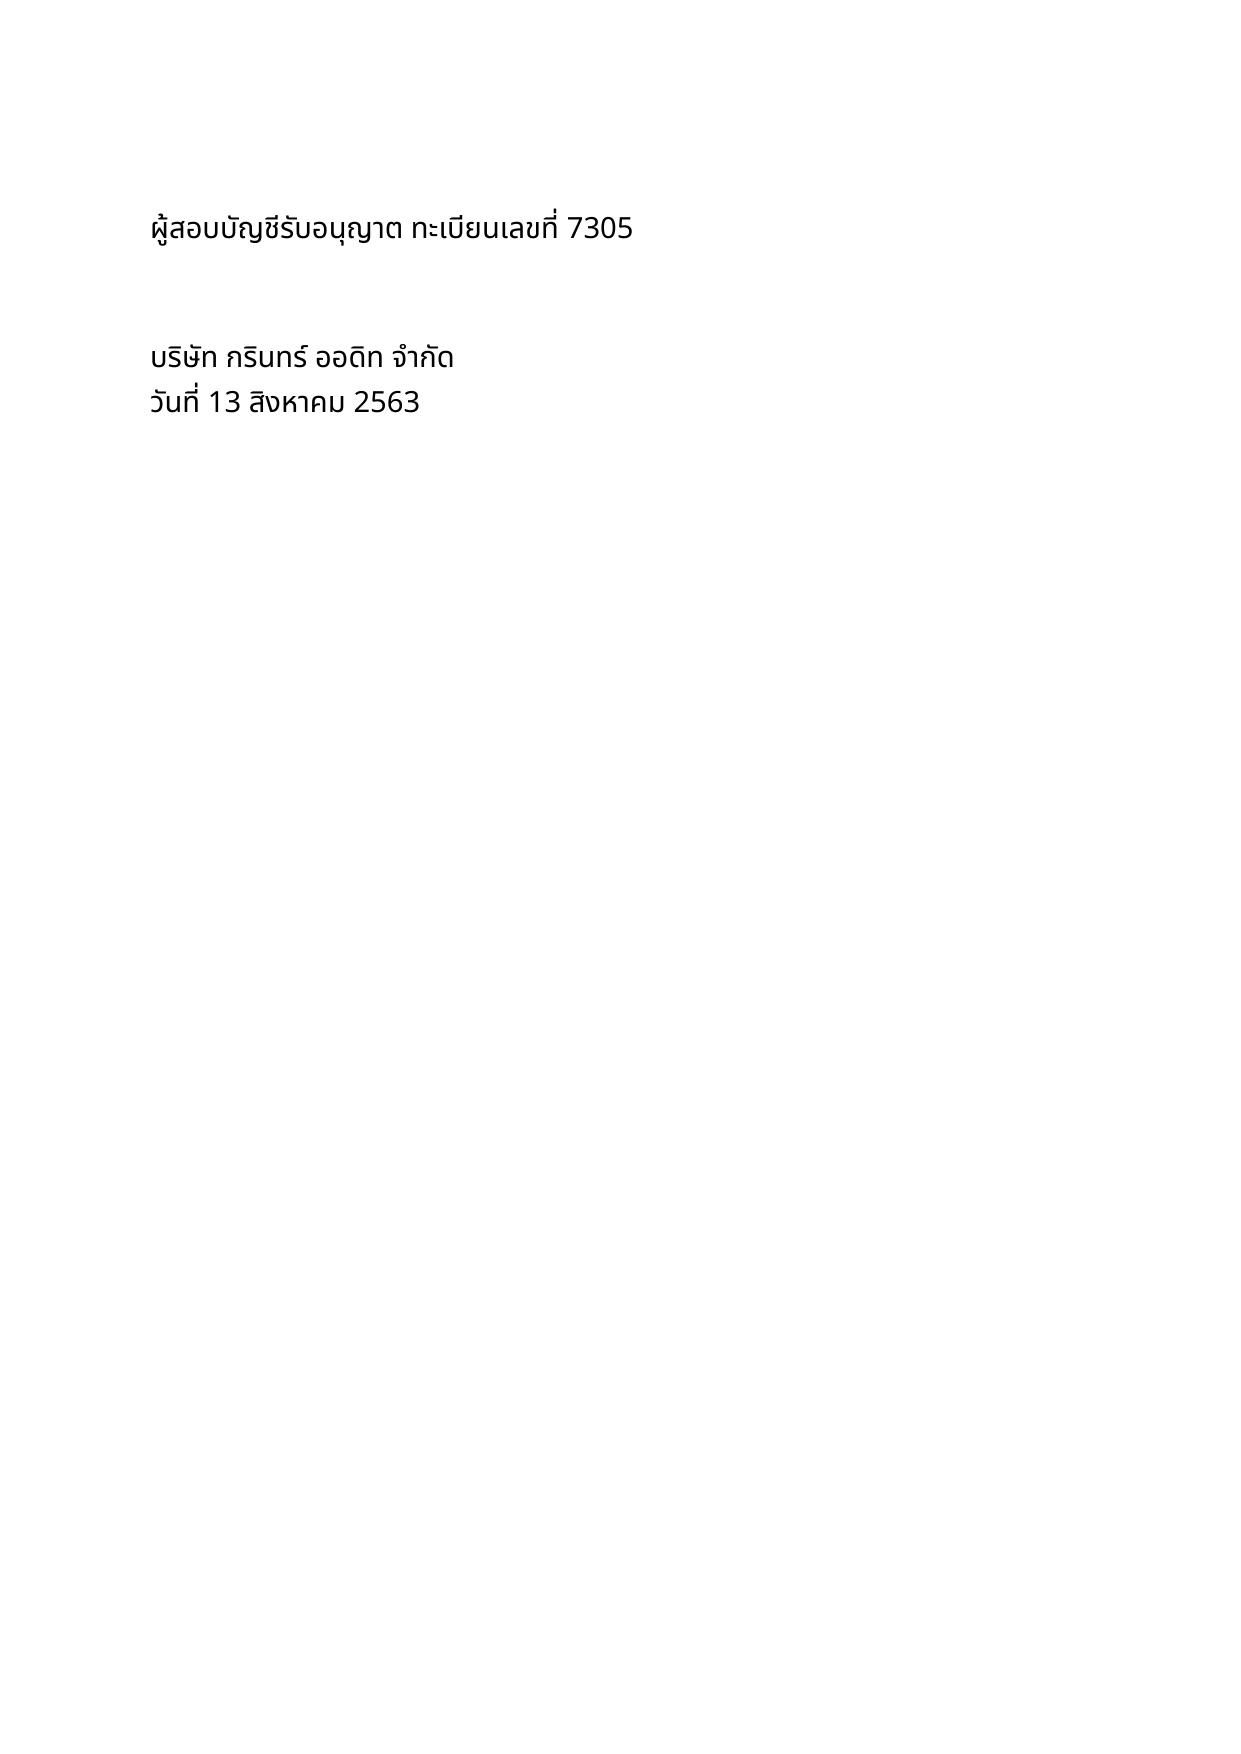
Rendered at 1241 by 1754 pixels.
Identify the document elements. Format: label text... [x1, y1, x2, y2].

text วันที่ 13 สิงหาคม 2563 [150, 381, 1125, 425]
text บริษัท กรินทร์ ออดิท จำกัด [150, 337, 1125, 381]
text ผู้สอบบัญชีรับอนุญาต ทะเบียนเลขที่ 7305 [150, 207, 1125, 252]
